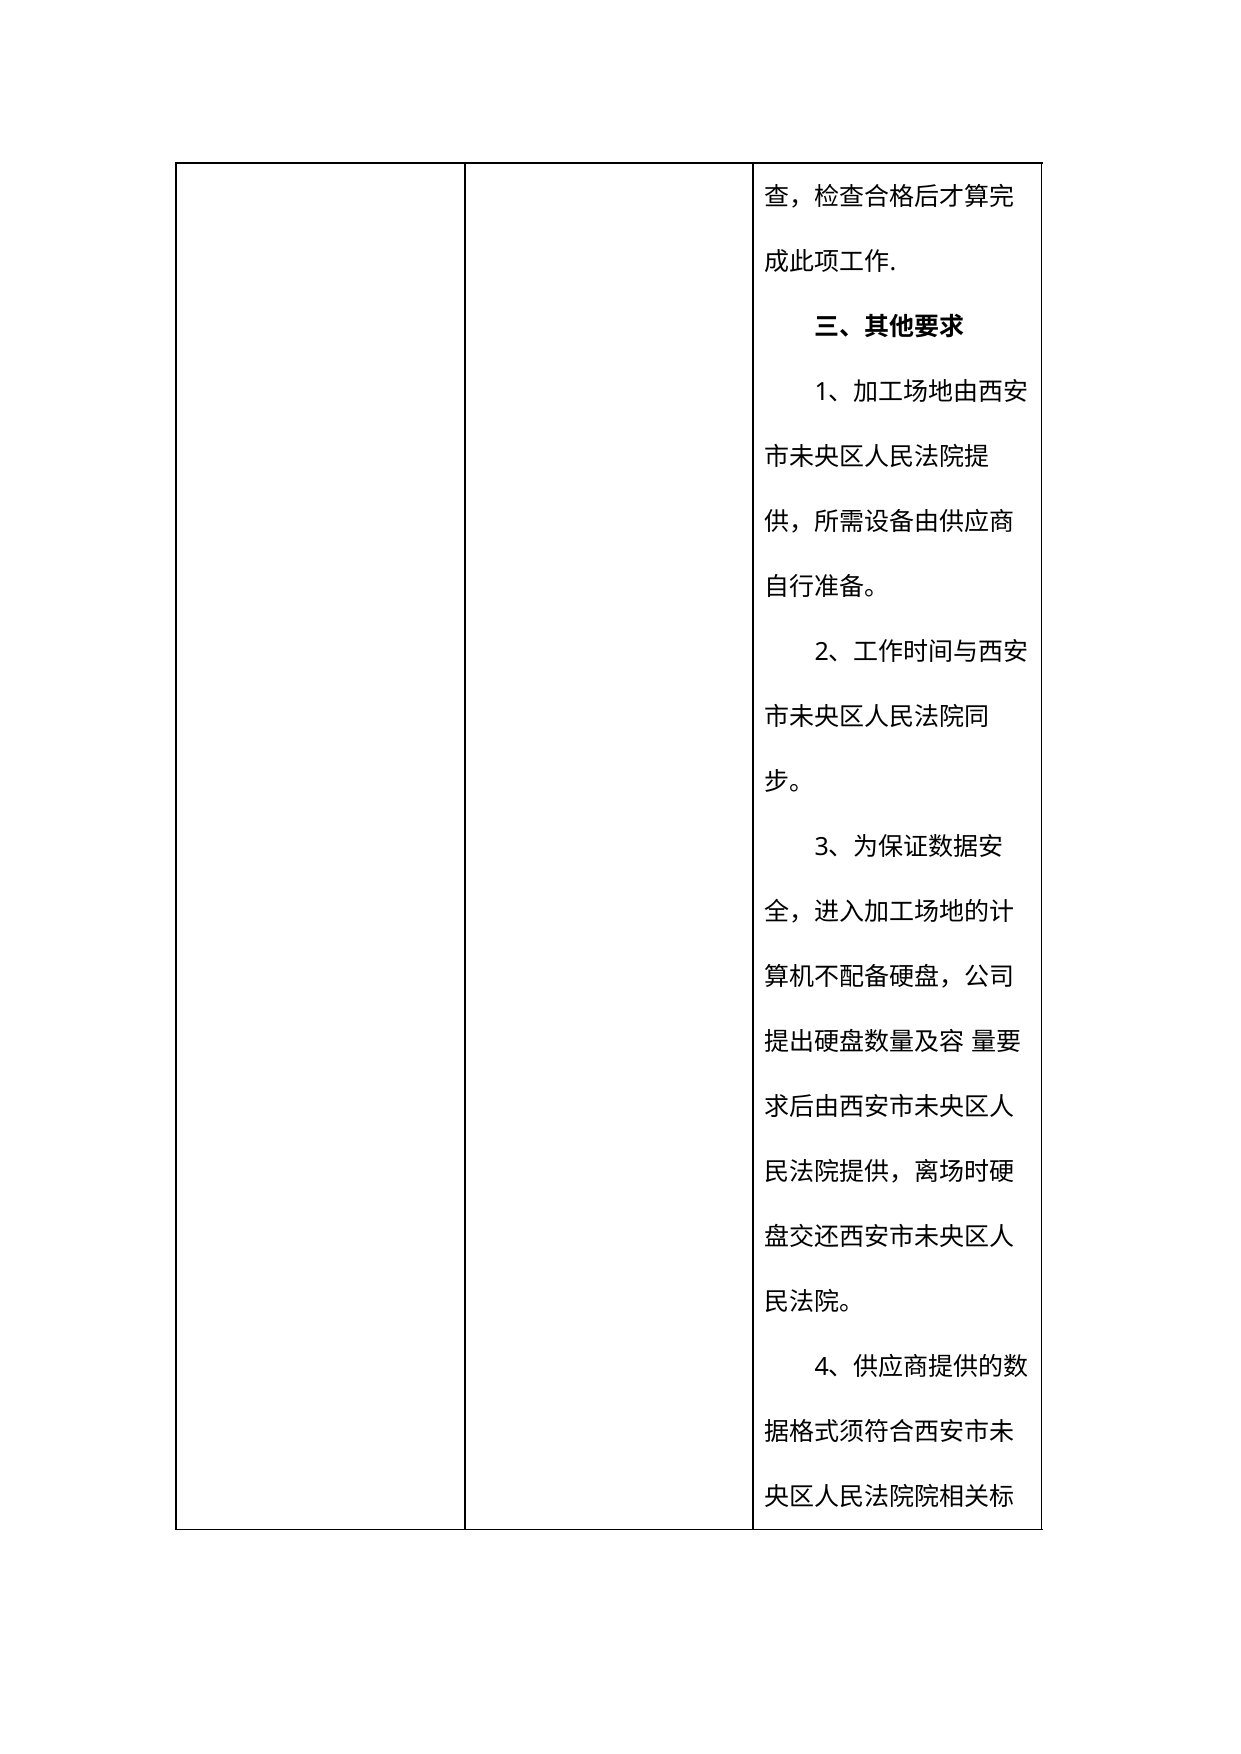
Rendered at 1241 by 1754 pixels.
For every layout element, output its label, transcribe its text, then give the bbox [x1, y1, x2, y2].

table_cell 1 [177, 164, 464, 1528]
table_cell [466, 164, 752, 1528]
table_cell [754, 164, 1041, 1528]
